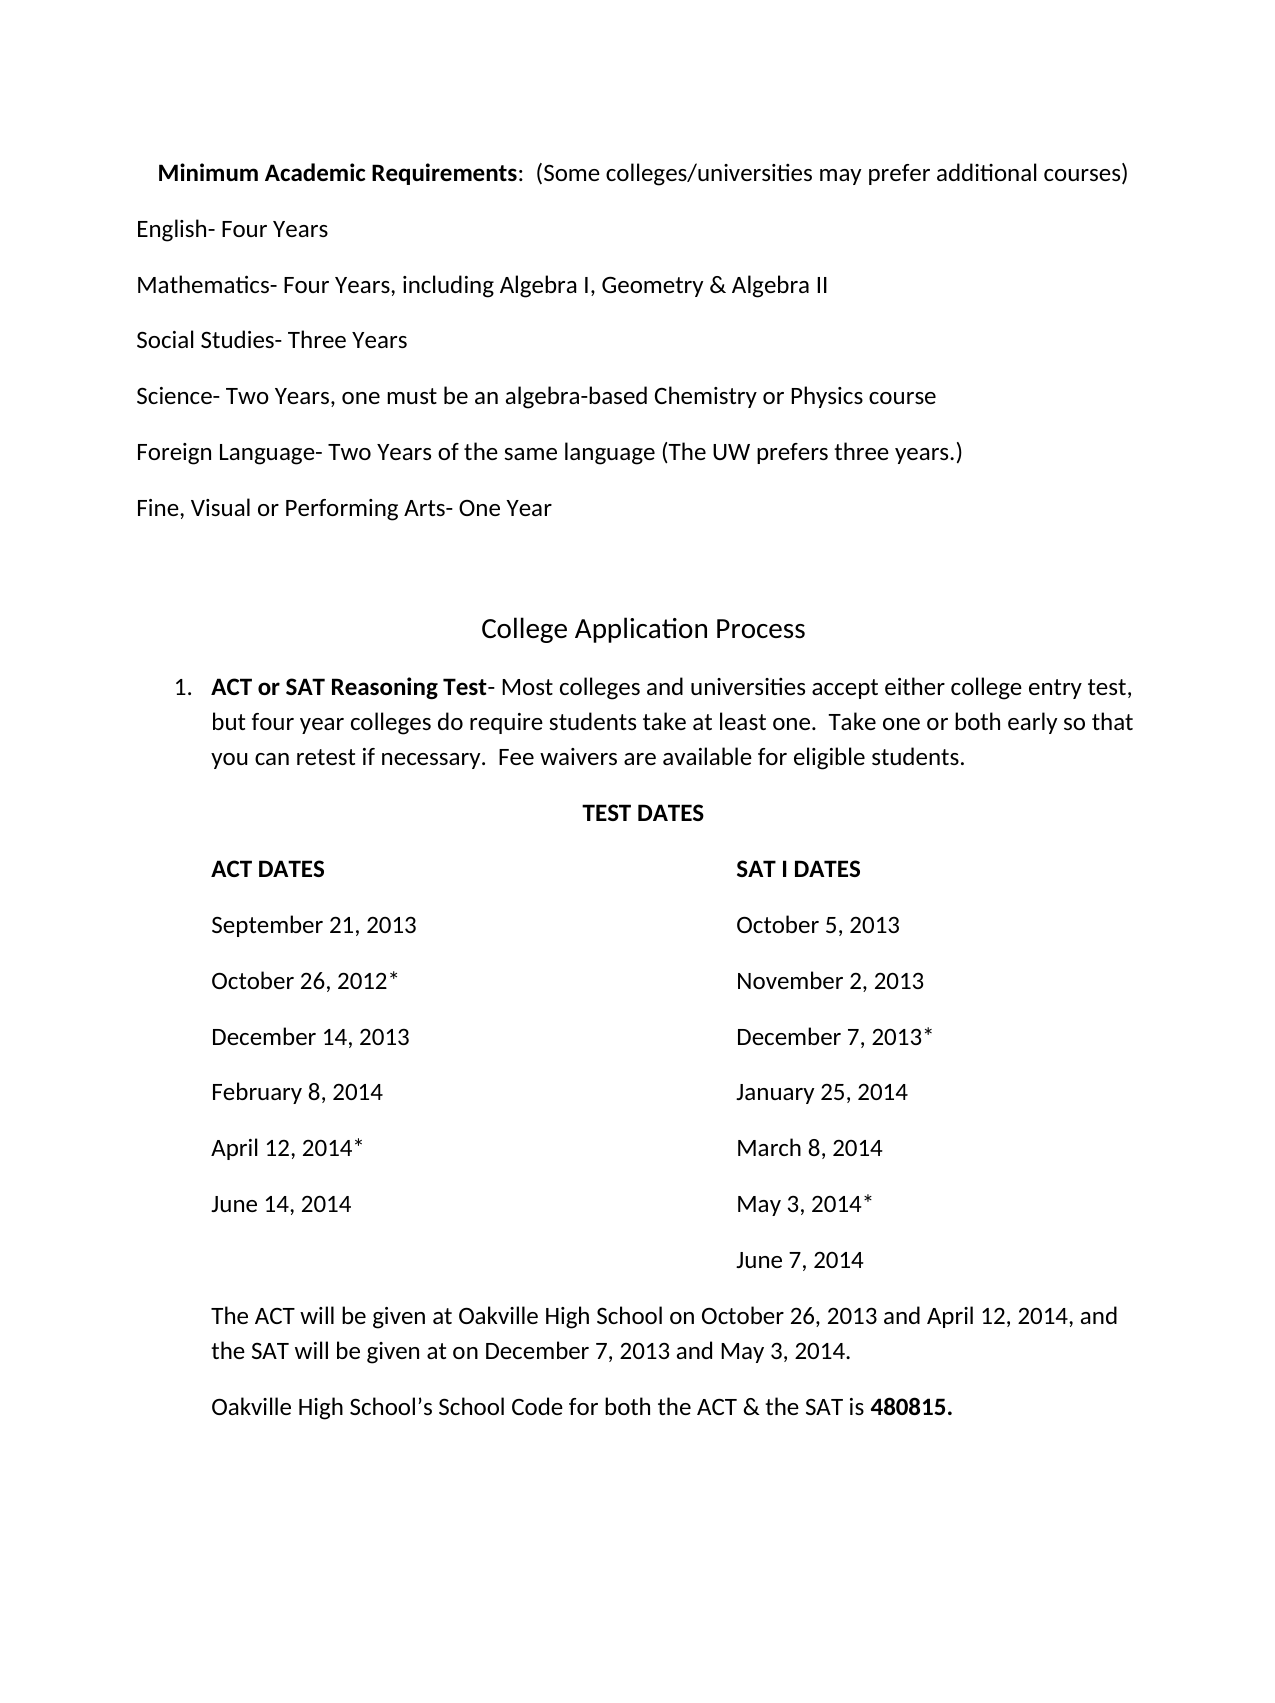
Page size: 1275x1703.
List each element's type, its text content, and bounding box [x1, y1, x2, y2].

text June 14, 2014 May 3, 2014* [136, 1188, 1150, 1219]
list ACT or SAT Reasoning Test- Most colleges and universities accept either college entry test, but four year colleges do require students take at least one. Take one or both early so that you can retest if necessary. Fee waivers are available for eligible students. [174, 671, 1150, 772]
text Minimum Academic Requirements: (Some colleges/universities may prefer additional courses) [136, 157, 1150, 188]
text June 7, 2014 [136, 1244, 1150, 1274]
text December 14, 2013 December 7, 2013* [136, 1021, 1150, 1051]
text September 21, 2013 October 5, 2013 [136, 909, 1150, 939]
text Science- Two Years, one must be an algebra-based Chemistry or Physics course [136, 380, 1150, 411]
text Social Studies- Three Years [136, 324, 1150, 355]
text The ACT will be given at Oakville High School on October 26, 2013 and April 12, 2014, and the SAT will be given at on December 7, 2013 and May 3, 2014. [211, 1300, 1150, 1365]
text English- Four Years [136, 213, 1150, 243]
text February 8, 2014 January 25, 2014 [136, 1076, 1150, 1107]
text TEST DATES [136, 797, 1150, 828]
text Foreign Language- Two Years of the same language (The UW prefers three years.) [136, 436, 1150, 467]
text Mathematics- Four Years, including Algebra I, Geometry & Algebra II [136, 269, 1150, 299]
text Oakville High School’s School Code for both the ACT & the SAT is 480815. [136, 1391, 1150, 1421]
text ACT DATES SAT I DATES [136, 853, 1150, 884]
text College Application Process [136, 610, 1150, 645]
text October 26, 2012* November 2, 2013 [136, 965, 1150, 995]
text April 12, 2014* March 8, 2014 [136, 1132, 1150, 1163]
text Fine, Visual or Performing Arts- One Year [136, 492, 1150, 523]
